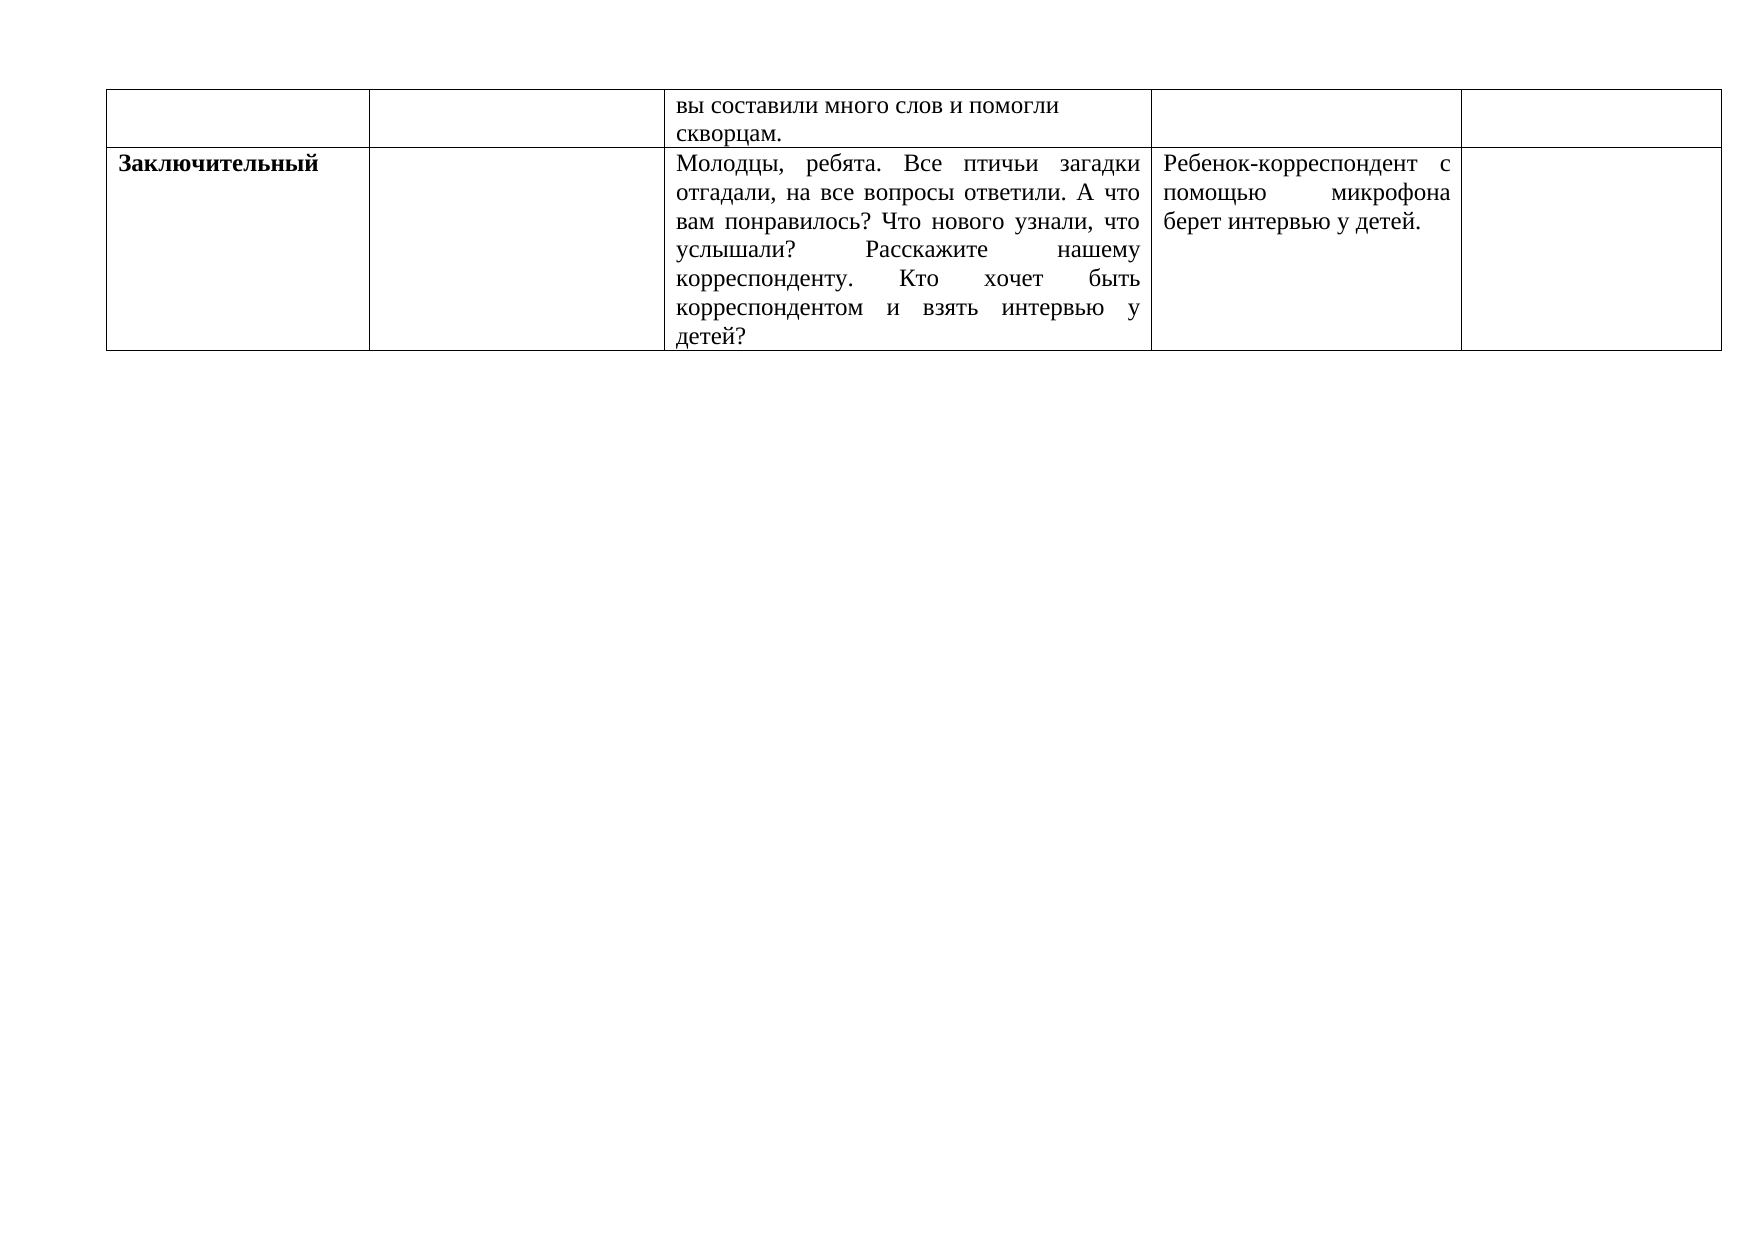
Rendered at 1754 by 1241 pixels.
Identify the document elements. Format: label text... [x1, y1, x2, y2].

table_cell [1462, 148, 1721, 349]
table_cell [370, 148, 664, 349]
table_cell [1152, 90, 1461, 147]
table_cell Ребенок-корреспондент с помощью микрофона берет интервью у детей. [1152, 148, 1461, 349]
table_cell Молодцы, ребята. Все птичьи загадки отгадали, на все вопросы ответили. А что вам понравилось? Что нового узнали, что услышали? Расскажите нашему корреспонденту. Кто хочет быть корреспондентом и взять интервью у детей? [665, 148, 1151, 349]
table_cell Заключительный [107, 148, 369, 349]
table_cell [665, 90, 1151, 147]
